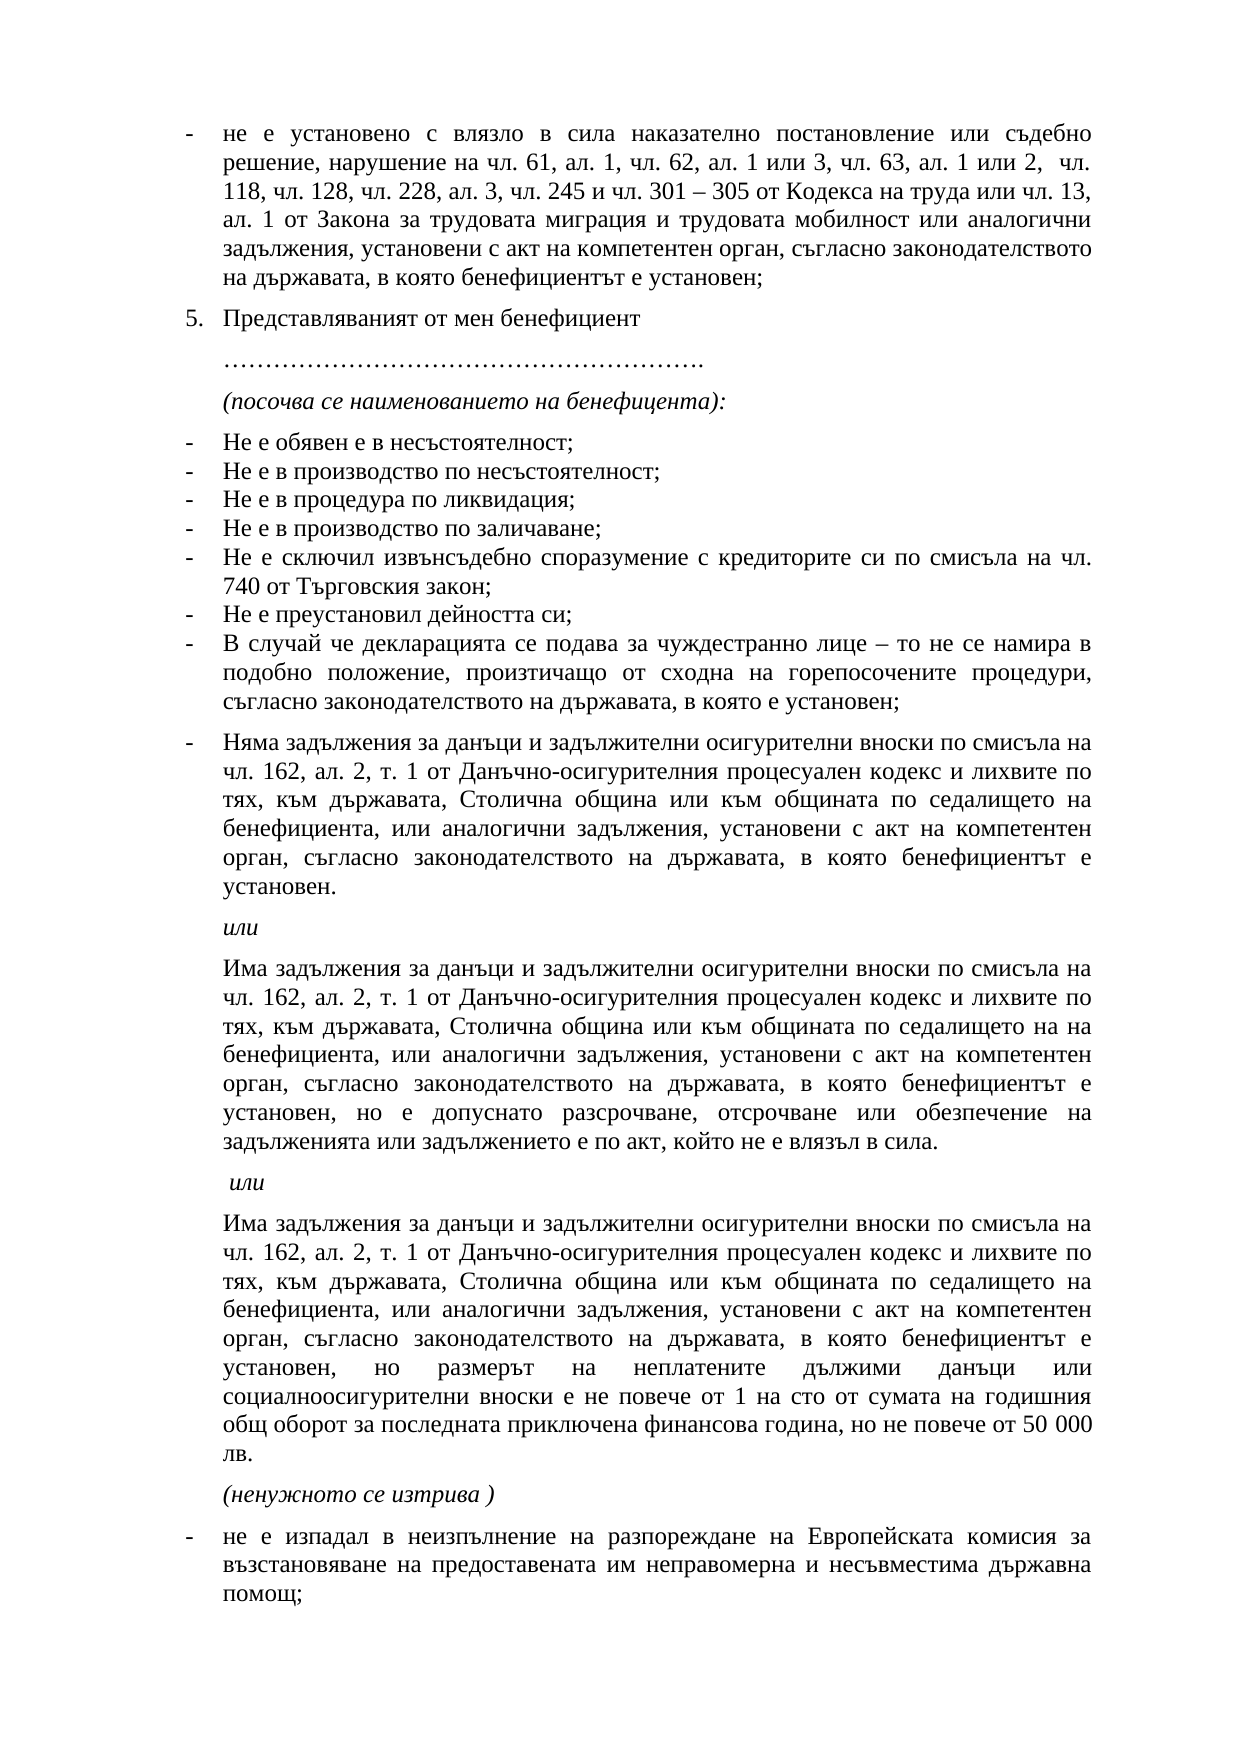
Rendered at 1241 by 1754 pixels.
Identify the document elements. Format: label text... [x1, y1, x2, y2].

list Не е обявен е в несъстоятелност; [185, 427, 1093, 456]
list Няма задължения за данъци и задължителни осигурителни вноски по смисъла на чл. 162, ал. 2, т. 1 от Данъчно-осигурителния процесуален кодекс и лихвите по тях, към държавата, Столична община или към общината по седалището на бенефициента, или аналогични задължения, установени с акт на компетентен орган, съгласно законодателството на държавата, в която бенефициентът е установен. [185, 727, 1093, 899]
text или [223, 1167, 1093, 1196]
list В случай че декларацията се подава за чуждестранно лице – то не се намира в подобно положение, произтичащо от сходна на горепосочените процедури, съгласно законодателството на държавата, в която е установен; [185, 628, 1093, 714]
text (посочва се наименованието на бенефицента): [223, 386, 1093, 414]
list Не е преустановил дейността си; [185, 599, 1093, 628]
text или [223, 912, 1093, 941]
list Не е в производство по несъстоятелност; [185, 456, 1093, 484]
list Не е сключил извънсъдебно споразумение с кредиторите си по смисъла на чл. 740 от Търговския закон; [185, 542, 1093, 599]
list не е установено с влязло в сила наказателно постановление или съдебно решение, нарушение на чл. 61, ал. 1, чл. 62, ал. 1 или 3, чл. 63, ал. 1 или 2, чл. 118, чл. 128, чл. 228, ал. 3, чл. 245 и чл. 301 – 305 от Кодекса на труда или чл. 13, ал. 1 от Закона за трудовата миграция и трудовата мобилност или аналогични задължения, установени с акт на компетентен орган, съгласно законодателството на държавата, в която бенефициентът е установен; [185, 118, 1093, 291]
text (ненужното се изтрива ) [223, 1479, 1093, 1508]
text Има задължения за данъци и задължителни осигурителни вноски по смисъла на чл. 162, ал. 2, т. 1 от Данъчно-осигурителния процесуален кодекс и лихвите по тях, към държавата, Столична община или към общината по седалището на бенефициента, или аналогични задължения, установени с акт на компетентен орган, съгласно законодателството на държавата, в която бенефициентът е установен, но размерът на неплатените дължими данъци или социалноосигурителни вноски е не повече от 1 на сто от сумата на годишния общ оборот за последната приключена финансова година, но не повече от 50 000 лв. [223, 1208, 1093, 1467]
text …………………………………………………. [223, 344, 1093, 373]
text Има задължения за данъци и задължителни осигурителни вноски по смисъла на чл. 162, ал. 2, т. 1 от Данъчно-осигурителния процесуален кодекс и лихвите по тях, към държавата, Столична община или към общината по седалището на на бенефициента, или аналогични задължения, установени с акт на компетентен орган, съгласно законодателството на държавата, в която бенефициентът е установен, но е допуснато разсрочване, отсрочване или обезпечение на задълженията или задължението е по акт, който не е влязъл в сила. [223, 953, 1093, 1154]
list Не е в процедура по ликвидация; [185, 484, 1093, 513]
list Представляваният от мен бенефициент [185, 303, 1093, 332]
list не e изпадал в неизпълнение на разпореждане на Европейската комисия за възстановяване на предоставената им неправомерна и несъвместима държавна помощ; [185, 1521, 1093, 1607]
list Не е в производство по заличаване; [185, 513, 1093, 542]
